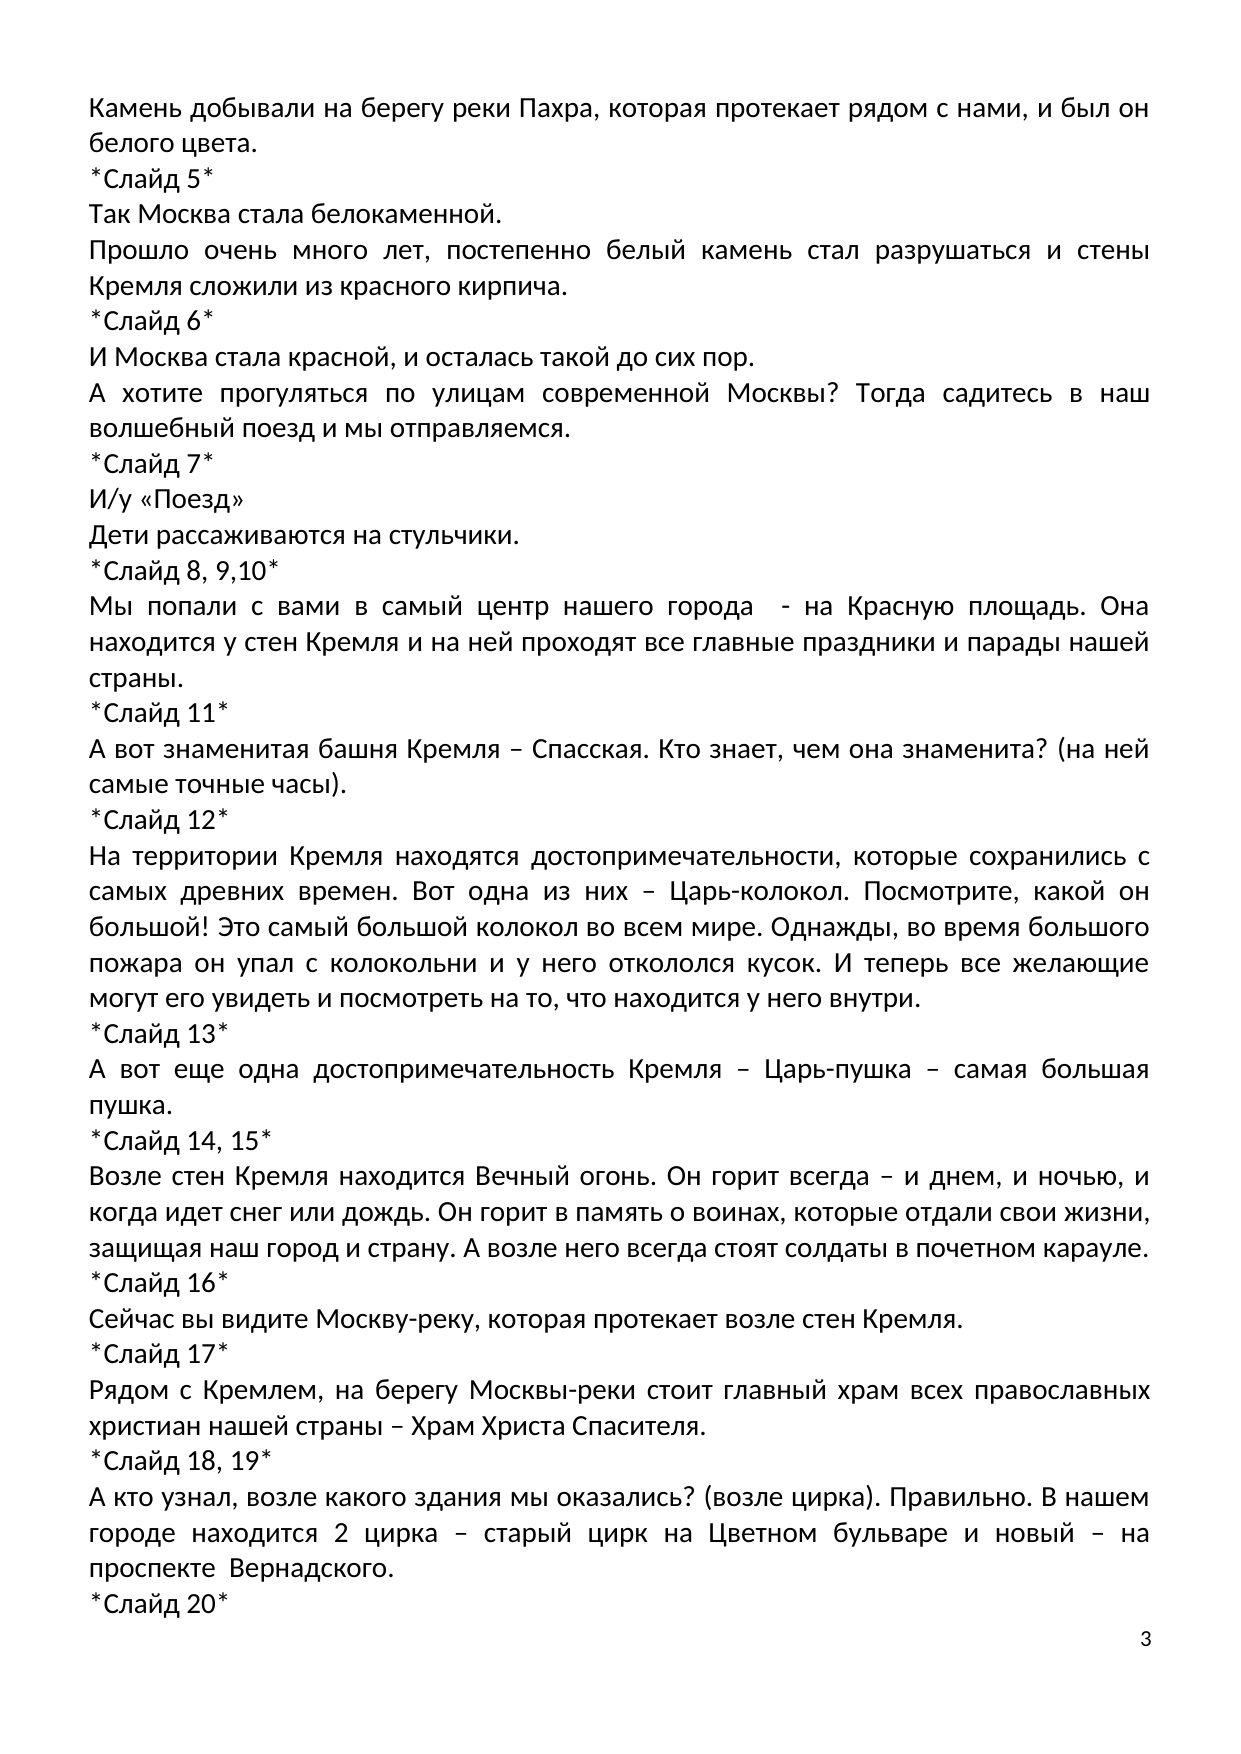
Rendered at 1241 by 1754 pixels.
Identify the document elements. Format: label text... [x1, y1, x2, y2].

text *Слайд 12* [89, 801, 1152, 837]
text *Слайд 18, 19* [89, 1442, 1152, 1478]
text *Слайд 20* [89, 1585, 1152, 1621]
text Мы попали с вами в самый центр нашего города - на Красную площадь. Она находится у стен Кремля и на ней проходят все главные праздники и парады нашей страны. [89, 587, 1152, 694]
text *Слайд 6* [89, 302, 1152, 338]
text А вот еще одна достопримечательность Кремля – Царь-пушка – самая большая пушка. [89, 1051, 1152, 1122]
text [89, 89, 1152, 160]
text *Слайд 5* [89, 160, 1152, 196]
text На территории Кремля находятся достопримечательности, которые сохранились с самых древних времен. Вот одна из них – Царь-колокол. Посмотрите, какой он большой! Это самый большой колокол во всем мире. Однажды, во время большого пожара он упал с колокольни и у него откололся кусок. И теперь все желающие могут его увидеть и посмотреть на то, что находится у него внутри. [89, 837, 1152, 1015]
text Дети рассаживаются на стульчики. [89, 516, 1152, 552]
text *Слайд 7* [89, 445, 1152, 481]
text Прошло очень много лет, постепенно белый камень стал разрушаться и стены Кремля сложили из красного кирпича. [89, 231, 1152, 302]
text *Слайд 13* [89, 1015, 1152, 1051]
text А вот знаменитая башня Кремля – Спасская. Кто знает, чем она знаменита? (на ней самые точные часы). [89, 730, 1152, 801]
text *Слайд 14, 15* [89, 1122, 1152, 1157]
text А хотите прогуляться по улицам современной Москвы? Тогда садитесь в наш волшебный поезд и мы отправляемся. [89, 374, 1152, 445]
text *Слайд 8, 9,10* [89, 552, 1152, 587]
text Возле стен Кремля находится Вечный огонь. Он горит всегда – и днем, и ночью, и когда идет снег или дождь. Он горит в память о воинах, которые отдали свои жизни, защищая наш город и страну. А возле него всегда стоят солдаты в почетном карауле. [89, 1157, 1152, 1264]
text *Слайд 16* [89, 1264, 1152, 1300]
text *Слайд 11* [89, 694, 1152, 730]
text Рядом с Кремлем, на берегу Москвы-реки стоит главный храм всех православных христиан нашей страны – Храм Христа Спасителя. [89, 1371, 1152, 1442]
text Так Москва стала белокаменной. [89, 196, 1152, 231]
text И/у «Поезд» [89, 481, 1152, 516]
text А кто узнал, возле какого здания мы оказались? (возле цирка). Правильно. В нашем городе находится 2 цирка – старый цирк на Цветном бульваре и новый – на проспекте Вернадского. [89, 1478, 1152, 1585]
text Сейчас вы видите Москву-реку, которая протекает возле стен Кремля. [89, 1300, 1152, 1336]
text *Слайд 17* [89, 1336, 1152, 1371]
text И Москва стала красной, и осталась такой до сих пор. [89, 338, 1152, 374]
